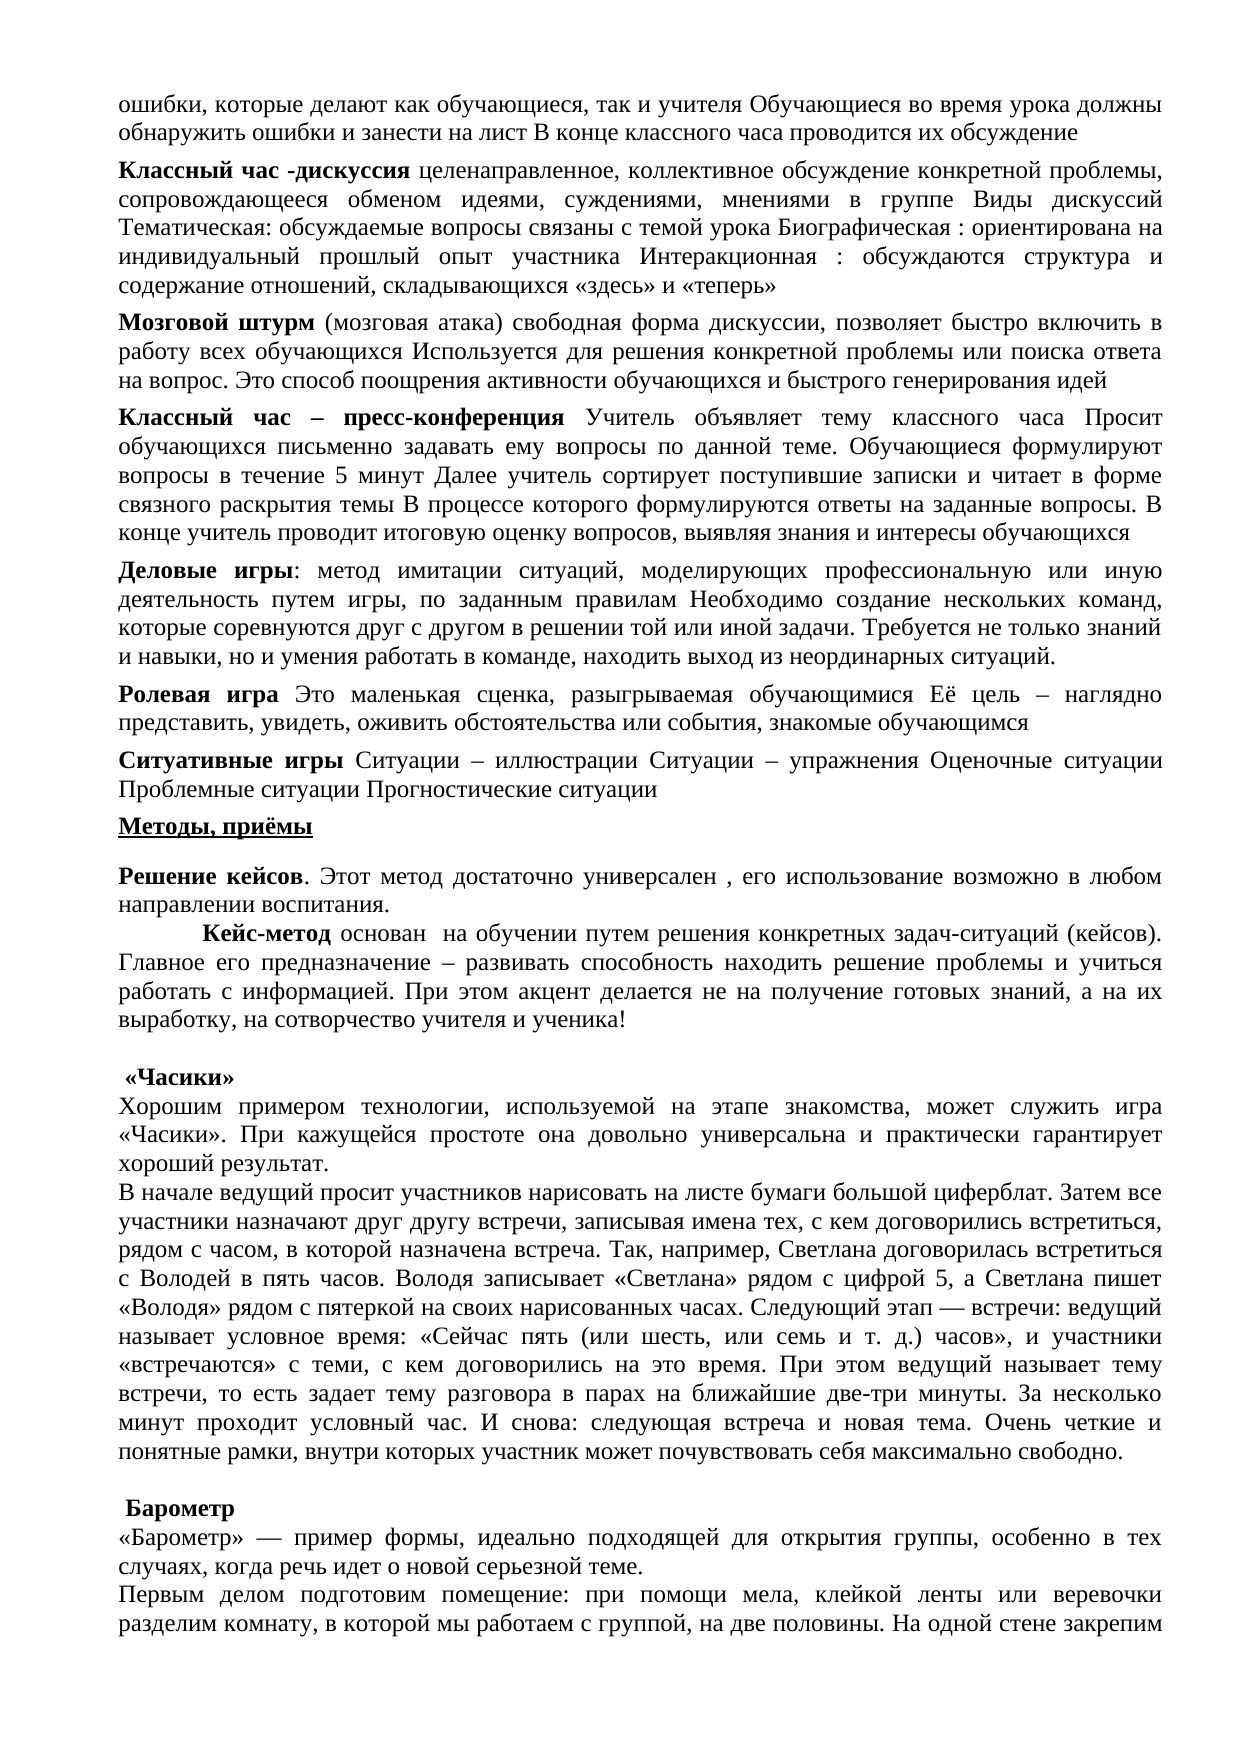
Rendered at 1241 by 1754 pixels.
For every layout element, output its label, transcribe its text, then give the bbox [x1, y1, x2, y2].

text «Барометр» — пример формы, идеально подходящей для открытия группы, особенно в тех случаях, когда речь идет о новой серьезной теме. [118, 1522, 1163, 1579]
text Классный час -дискуссия целенаправленное, коллективное обсуждение конкретной проблемы, сопровождающееся обменом идеями, суждениями, мнениями в группе Виды дискуссий Тематическая: обсуждаемые вопросы связаны с темой урока Биографическая : ориентирована на индивидуальный прошлый опыт участника Интеракционная : обсуждаются структура и содержание отношений, складывающихся «здесь» и «теперь» [118, 155, 1163, 299]
text Методы, приёмы [118, 811, 1163, 840]
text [118, 1579, 1163, 1637]
text Барометр [118, 1493, 1163, 1522]
text В начале ведущий просит участников нарисовать на листе бумаги большой циферблат. Затем все участники назначают друг другу встречи, записывая имена тех, с кем договорились встретиться, рядом с часом, в которой назначена встреча. Так, например, Светлана договорилась встретиться с Володей в пять часов. Володя записывает «Светлана» рядом с цифрой 5, а Светлана пишет «Володя» рядом с пятеркой на своих нарисованных часах. Следующий этап — встречи: ведущий называет условное время: «Сейчас пять (или шесть, или семь и т. д.) часов», и участники «встречаются» с теми, с кем договорились на это время. При этом ведущий называет тему встречи, то есть задает тему разговора в парах на ближайшие две-три минуты. За несколько минут проходит условный час. И снова: следующая встреча и новая тема. Очень четкие и понятные рамки, внутри которых участник может почувствовать себя максимально свободно. [118, 1177, 1163, 1464]
text Хорошим примером технологии, используемой на этапе знакомства, может служить игра «Часики». При кажущейся простоте она довольно универсальна и практически гарантирует хороший результат. [118, 1091, 1163, 1177]
text Ситуативные игры Ситуации – иллюстрации Ситуации – упражнения Оценочные ситуации Проблемные ситуации Прогностические ситуации [118, 745, 1163, 802]
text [118, 89, 1163, 146]
text «Часики» [118, 1062, 1163, 1091]
text Ролевая игра Это маленькая сценка, разыгрываемая обучающимися Её цель – наглядно представить, увидеть, оживить обстоятельства или события, знакомые обучающимся [118, 679, 1163, 736]
text Решение кейсов. Этот метод достаточно универсален , его использование возможно в любом направлении воспитания. [118, 861, 1163, 918]
text Деловые игры: метод имитации ситуаций, моделирующих профессиональную или иную деятельность путем игры, по заданным правилам Необходимо создание нескольких команд, которые соревнуются друг с другом в решении той или иной задачи. Требуется не только знаний и навыки, но и умения работать в команде, находить выход из неординарных ситуаций. [118, 555, 1163, 670]
text Кейс-метод основан на обучении путем решения конкретных задач-ситуаций (кейсов). Главное его предназначение – развивать способность находить решение проблемы и учиться работать с информацией. При этом акцент делается не на получение готовых знаний, а на их выработку, на сотворчество учителя и ученика! [118, 918, 1163, 1033]
text Классный час – пресс-конференция Учитель объявляет тему классного часа Просит обучающихся письменно задавать ему вопросы по данной теме. Обучающиеся формулируют вопросы в течение 5 минут Далее учитель сортирует поступившие записки и читает в форме связного раскрытия темы В процессе которого формулируются ответы на заданные вопросы. В конце учитель проводит итоговую оценку вопросов, выявляя знания и интересы обучающихся [118, 402, 1163, 546]
text Мозговой штурм (мозговая атака) свободная форма дискуссии, позволяет быстро включить в работу всех обучающихся Используется для решения конкретной проблемы или поиска ответа на вопрос. Это способ поощрения активности обучающихся и быстрого генерирования идей [118, 307, 1163, 394]
